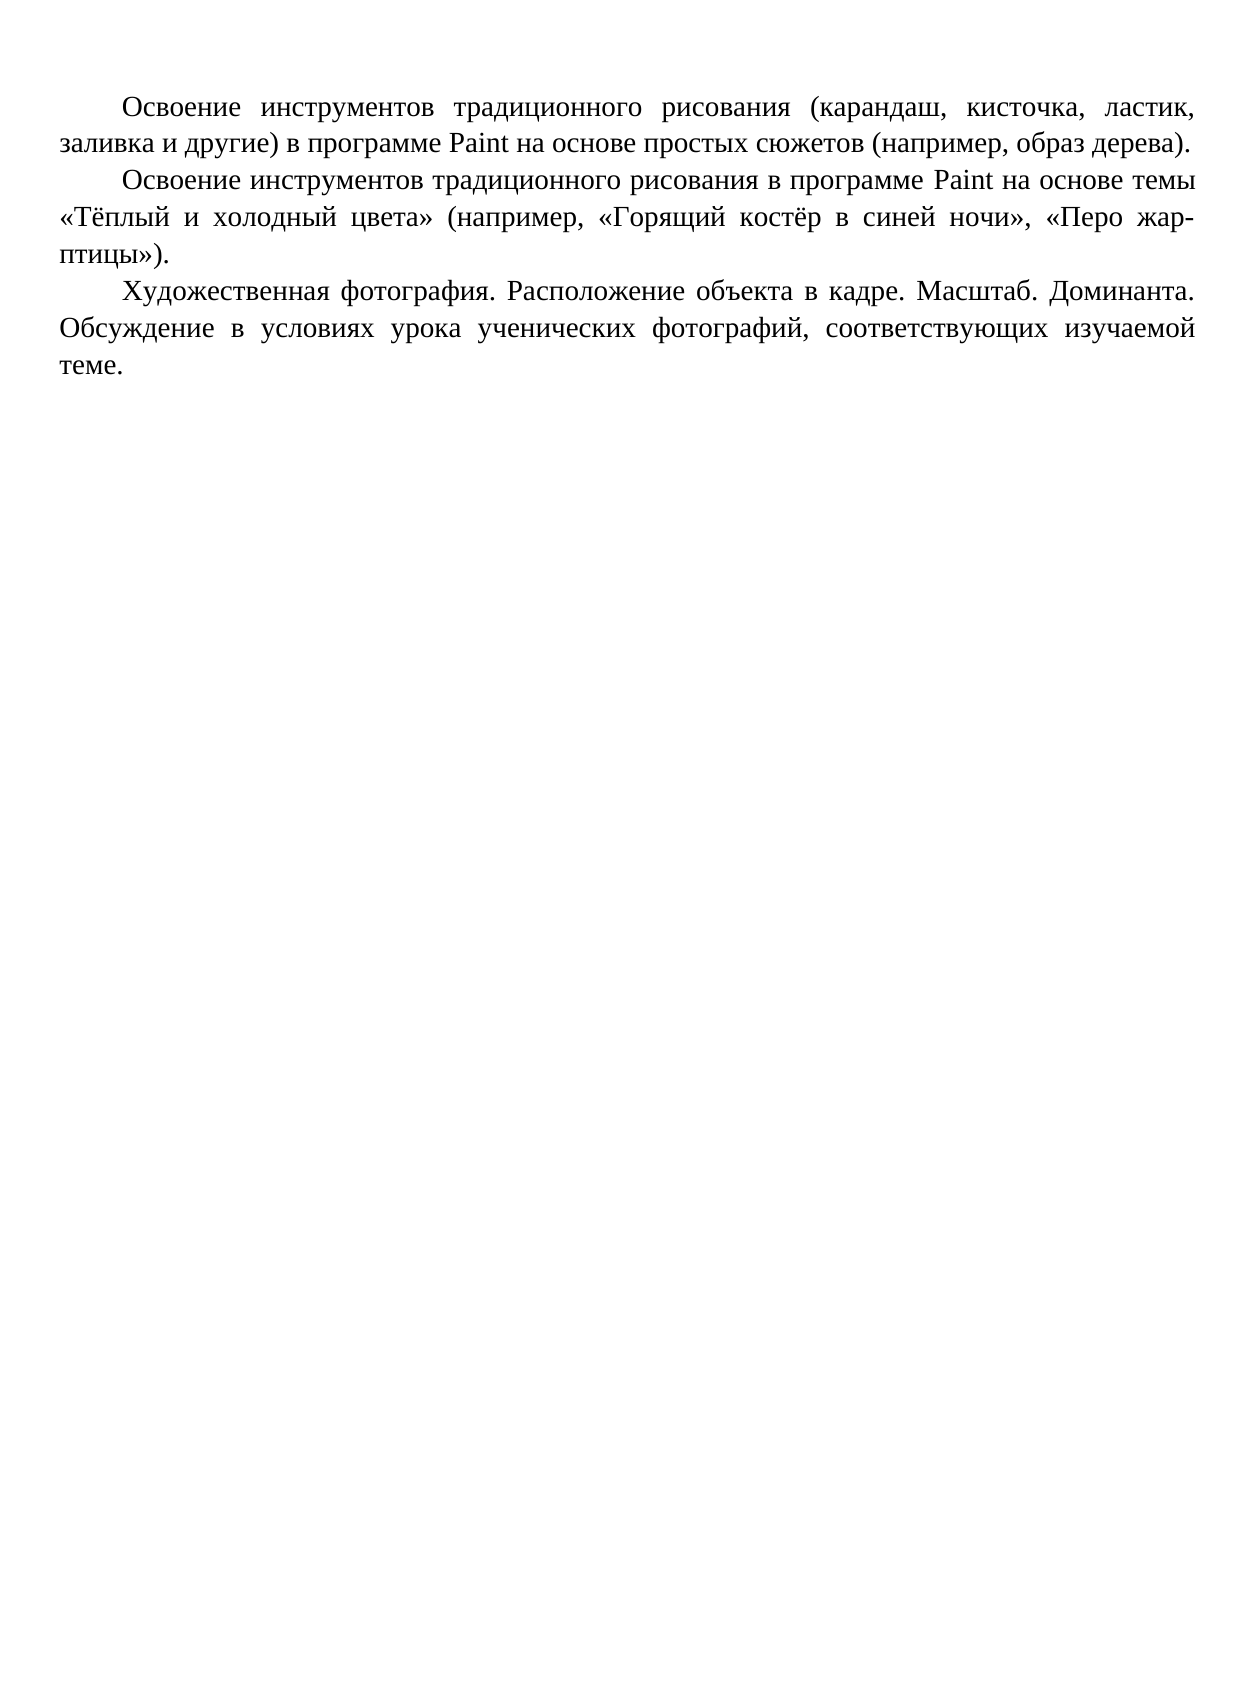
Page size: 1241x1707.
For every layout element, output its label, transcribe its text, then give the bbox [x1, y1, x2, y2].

text Освоение инструментов традиционного рисования в программе Paint на основе темы «Тёплый и холодный цвета» (например, «Горящий костёр в синей ночи», «Перо жар-птицы»). [59, 162, 1196, 270]
text Художественная фотография. Расположение объекта в кадре. Масштаб. Доминанта. Обсуждение в условиях урока ученических фотографий, соответствующих изучаемой теме. [59, 273, 1196, 380]
text Освоение инструментов традиционного рисования (карандаш, кисточка, ластик, заливка и другие) в программе Paint на основе простых сюжетов (например, образ дерева). [59, 89, 1196, 159]
